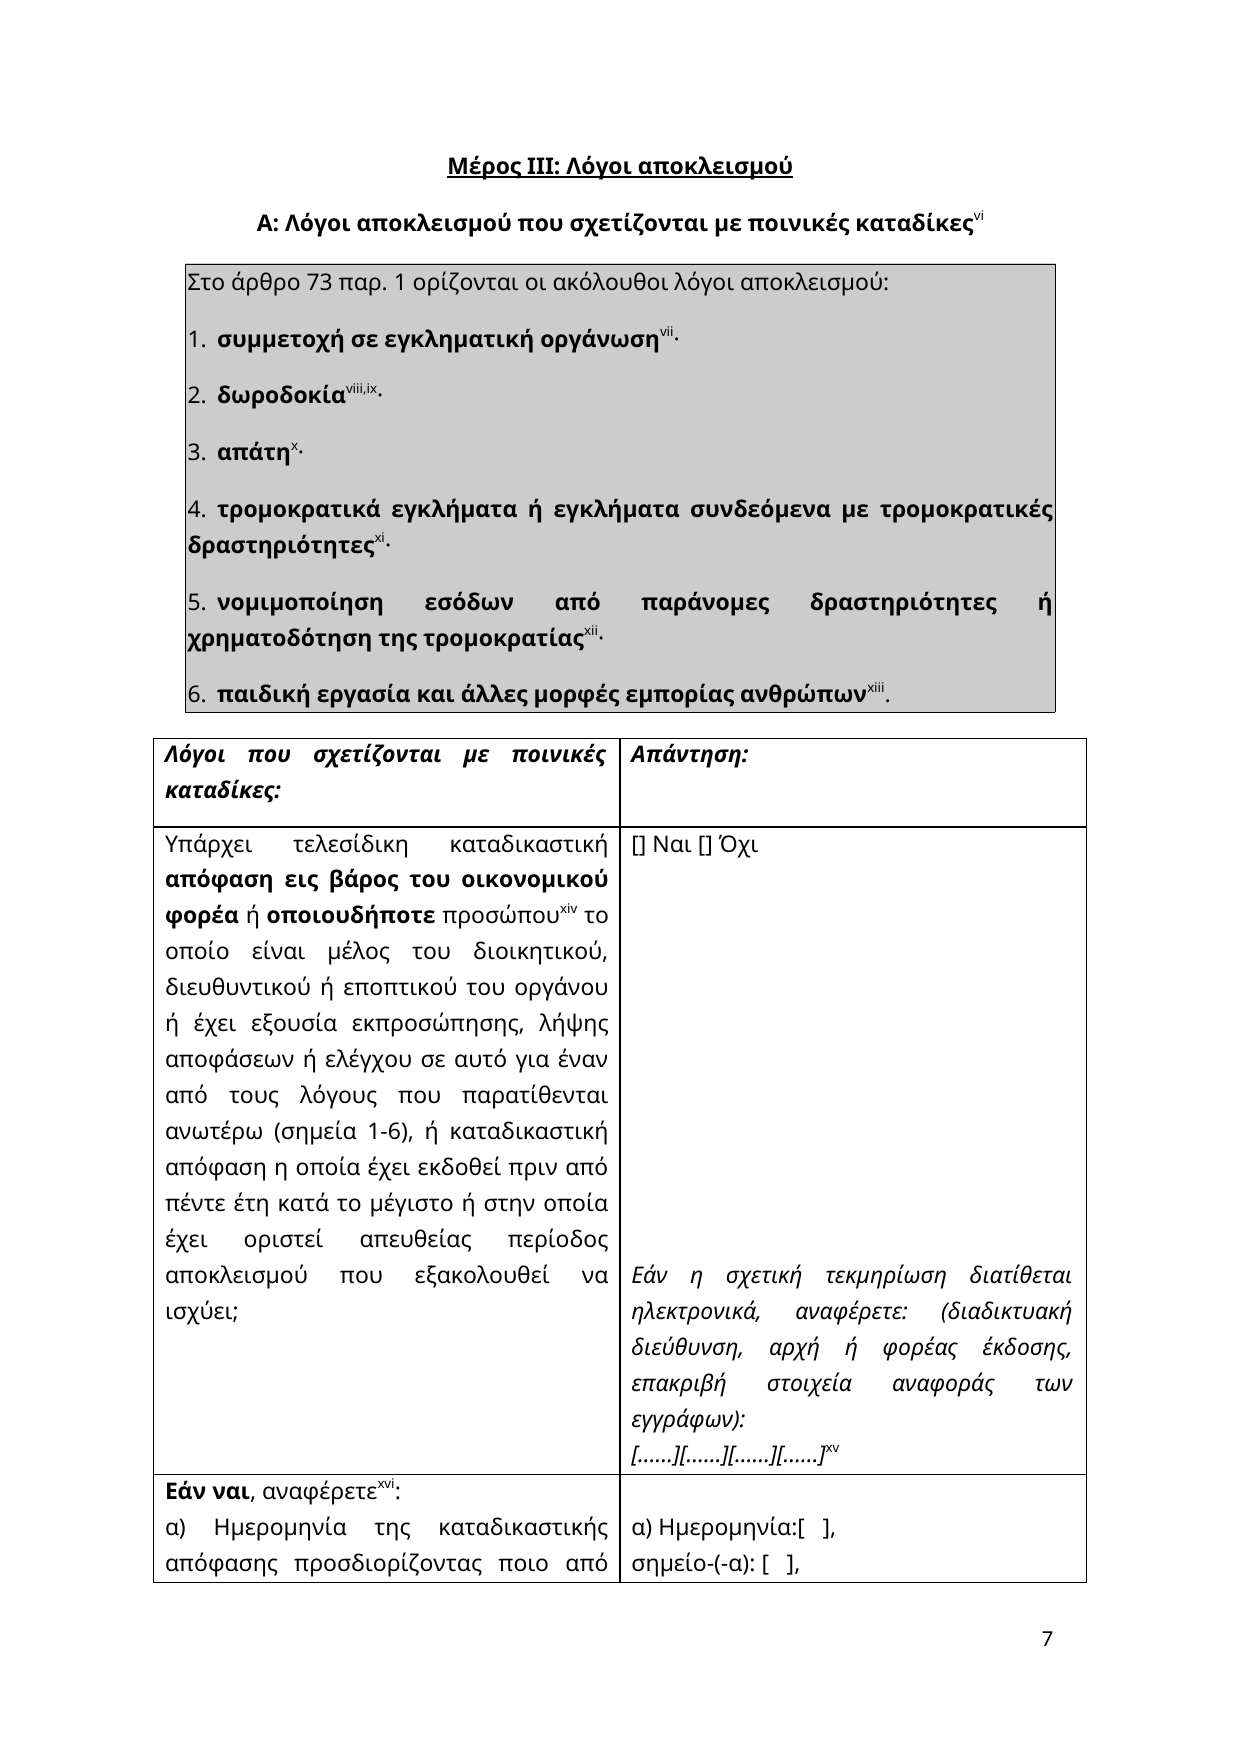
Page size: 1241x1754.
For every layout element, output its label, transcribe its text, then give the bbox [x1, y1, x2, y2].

table_cell [] Ναι [] Όχι Εάν η σχετική τεκμηρίωση διατίθεται ηλεκτρονικά, αναφέρετε: (διαδικτυακή διεύθυνση, αρχή ή φορέας έκδοσης, επακριβή στοιχεία αναφοράς των εγγράφων): [……][……][……][……] [621, 828, 1086, 1473]
list δωροδοκία,· [186, 377, 1055, 411]
list συμμετοχή σε εγκληματική οργάνωση· [186, 320, 1055, 354]
list τρομοκρατικά εγκλήματα ή εγκλήματα συνδεόμενα με τρομοκρατικές δραστηριότητες· [186, 491, 1055, 560]
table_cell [154, 1475, 619, 1582]
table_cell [621, 1475, 1086, 1582]
text Α: Λόγοι αποκλεισμού που σχετίζονται με ποινικές καταδίκες [187, 207, 1053, 238]
text Στο άρθρο 73 παρ. 1 ορίζονται οι ακόλουθοι λόγοι αποκλεισμού: [186, 265, 1055, 297]
list νομιμοποίηση εσόδων από παράνομες δραστηριότητες ή χρηματοδότηση της τρομοκρατίας· [186, 583, 1055, 653]
table_header Απάντηση: [621, 739, 1086, 826]
text Μέρος III: Λόγοι αποκλεισμού [187, 150, 1053, 181]
list παιδική εργασία και άλλες μορφές εμπορίας ανθρώπων. [186, 676, 1055, 712]
table_header Λόγοι που σχετίζονται με ποινικές καταδίκες: [154, 739, 619, 826]
table_cell Υπάρχει τελεσίδικη καταδικαστική απόφαση εις βάρος του οικονομικού φορέα ή οποιουδήποτε προσώπου το οποίο είναι μέλος του διοικητικού, διευθυντικού ή εποπτικού του οργάνου ή έχει εξουσία εκπροσώπησης, λήψης αποφάσεων ή ελέγχου σε αυτό για έναν από τους λόγους που παρατίθενται ανωτέρω (σημεία 1-6), ή καταδικαστική απόφαση η οποία έχει εκδοθεί πριν από πέντε έτη κατά το μέγιστο ή στην οποία έχει οριστεί απευθείας περίοδος αποκλεισμού που εξακολουθεί να ισχύει; [154, 828, 619, 1473]
list απάτη· [186, 434, 1055, 467]
